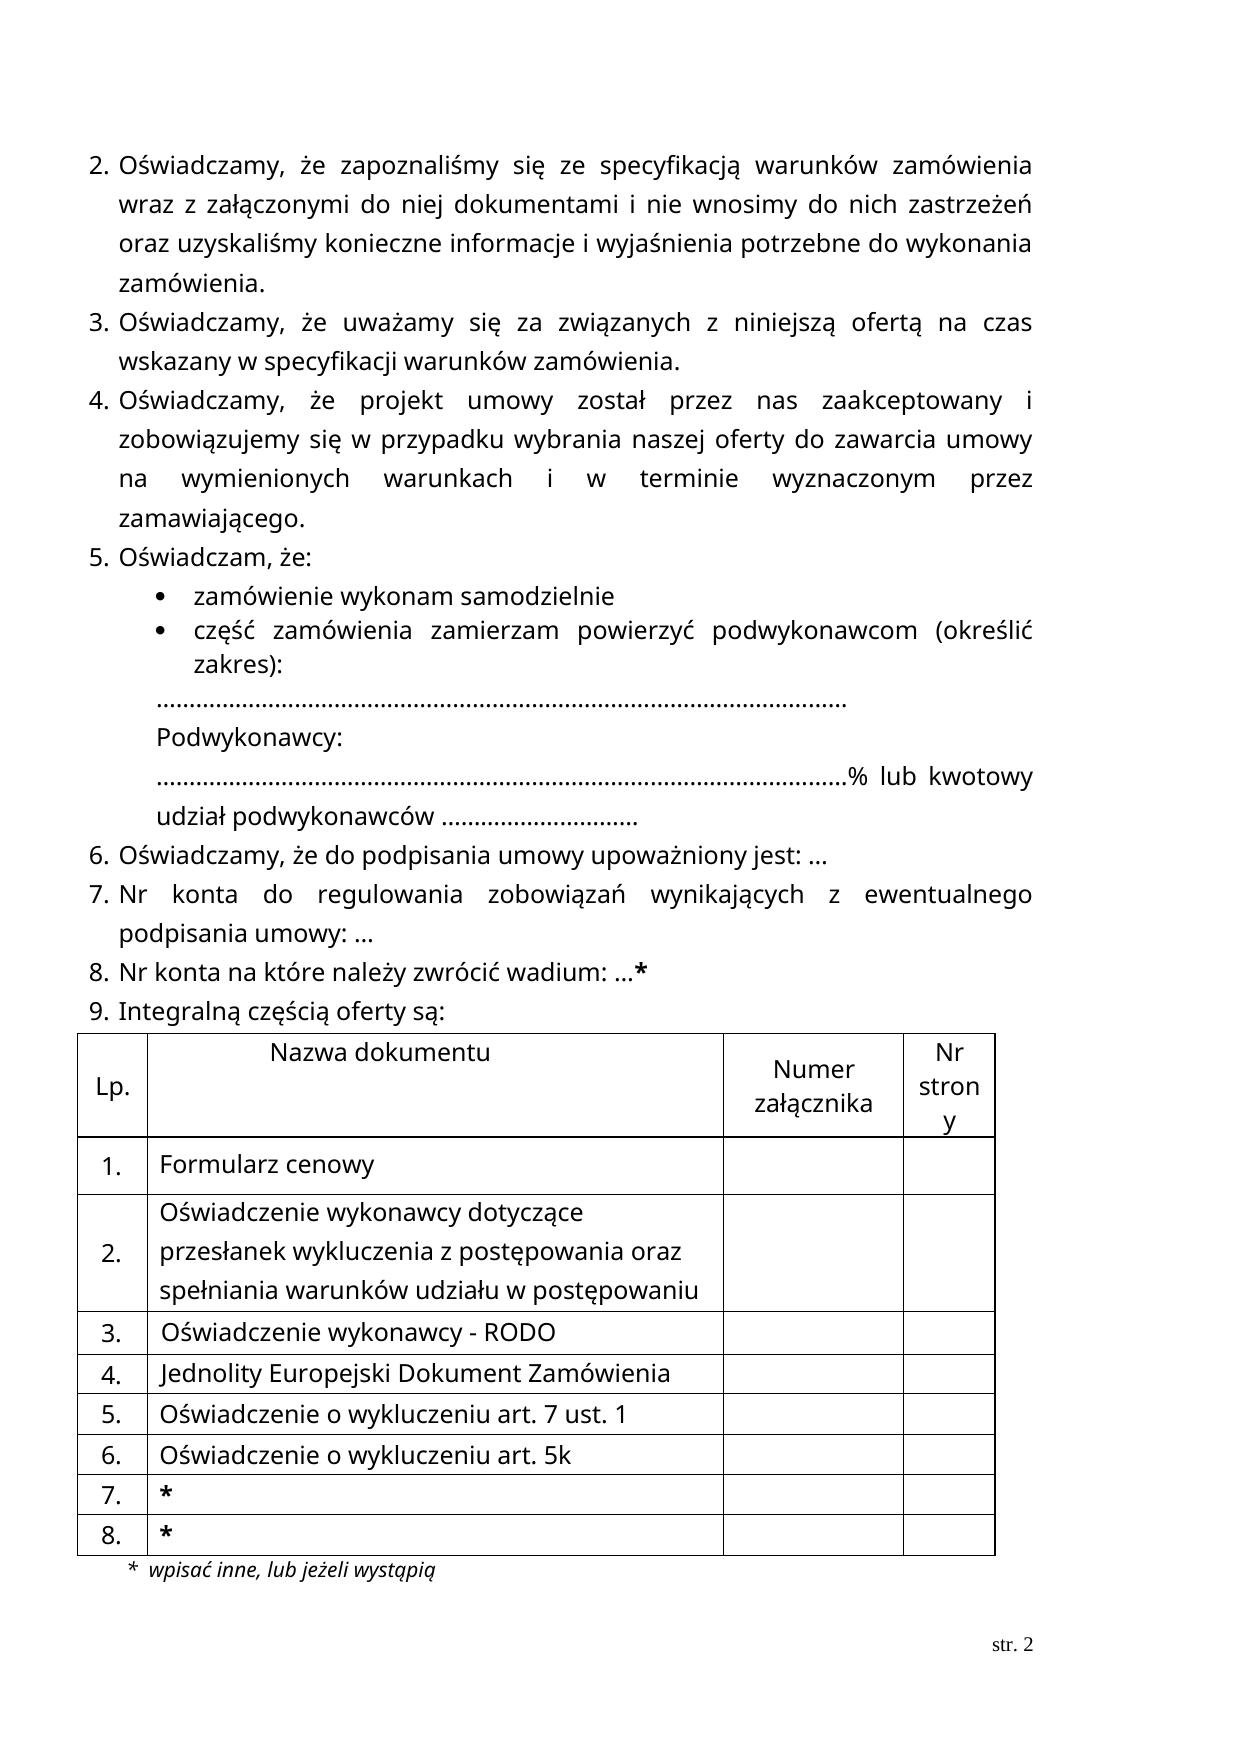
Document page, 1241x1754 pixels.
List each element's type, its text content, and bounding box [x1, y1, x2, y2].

table_cell [904, 1515, 994, 1554]
table_cell [724, 1394, 903, 1434]
table_cell [78, 1435, 147, 1474]
table_cell [904, 1435, 994, 1474]
list Oświadczam, że: [89, 539, 1033, 573]
table_cell [78, 1312, 147, 1354]
list Nr konta na które należy zwrócić wadium: …* [89, 955, 1033, 989]
table_cell Formularz cenowy [148, 1138, 723, 1194]
table_cell [904, 1195, 994, 1311]
table_cell * [148, 1475, 723, 1514]
list Oświadczamy, że projekt umowy został przez nas zaakceptowany i zobowiązujemy się w przypadku wybrania naszej oferty do zawarcia umowy na wymienionych warunkach i w terminie wyznaczonym przez zamawiającego. [89, 383, 1033, 534]
table_cell [78, 1475, 147, 1514]
text ……………………………………………………………………………………………Podwykonawcy: ……………………………………………………………………………………………% lub kwotowy udział podwykonawców ………………………… [156, 681, 1033, 832]
table_cell [724, 1435, 903, 1474]
table_cell [904, 1138, 994, 1194]
list Nr konta do regulowania zobowiązań wynikających z ewentualnego podpisania umowy: … [89, 877, 1033, 950]
table_header Nr strony [904, 1034, 994, 1136]
table_cell Oświadczenie o wykluczeniu art. 5k [148, 1435, 723, 1474]
table_cell [724, 1515, 903, 1554]
table_cell [724, 1355, 903, 1393]
table_cell [78, 1515, 147, 1554]
table_cell * [148, 1515, 723, 1554]
table_cell [78, 1355, 147, 1393]
table_cell Jednolity Europejski Dokument Zamówienia [148, 1355, 723, 1393]
list Integralną częścią oferty są: [89, 994, 1033, 1028]
list Oświadczamy, że uważamy się za związanych z niniejszą ofertą na czas wskazany w specyfikacji warunków zamówienia. [89, 304, 1033, 378]
list część zamówienia zamierzam powierzyć podwykonawcom (określić zakres): [156, 613, 1033, 681]
table_cell [78, 1394, 147, 1434]
table_cell Oświadczenie wykonawcy dotyczące przesłanek wykluczenia z postępowania oraz spełniania warunków udziału w postępowaniu [148, 1195, 723, 1311]
table_header Lp. [78, 1034, 147, 1136]
table_cell [78, 1195, 147, 1311]
table_cell Oświadczenie o wykluczeniu art. 7 ust. 1 [148, 1394, 723, 1434]
table_cell [724, 1195, 903, 1311]
table_cell [724, 1138, 903, 1194]
table_cell [904, 1475, 994, 1514]
table_cell [904, 1394, 994, 1434]
table_cell [904, 1312, 994, 1354]
table_cell [724, 1475, 903, 1514]
table_header Numer załącznika [724, 1034, 903, 1136]
list Oświadczamy, że zapoznaliśmy się ze specyfikacją warunków zamówienia wraz z załączonymi do niej dokumentami i nie wnosimy do nich zastrzeżeń oraz uzyskaliśmy konieczne informacje i wyjaśnienia potrzebne do wykonania zamówienia. [89, 148, 1033, 299]
list Oświadczamy, że do podpisania umowy upoważniony jest: … [89, 837, 1033, 871]
table_cell [724, 1312, 903, 1354]
table_cell [78, 1138, 147, 1194]
text * wpisać inne, lub jeżeli wystąpią [126, 1556, 1033, 1584]
table_header Nazwa dokumentu [148, 1034, 723, 1136]
table_cell [904, 1355, 994, 1393]
list zamówienie wykonam samodzielnie [156, 578, 1033, 613]
table_cell Oświadczenie wykonawcy - RODO [148, 1312, 723, 1354]
